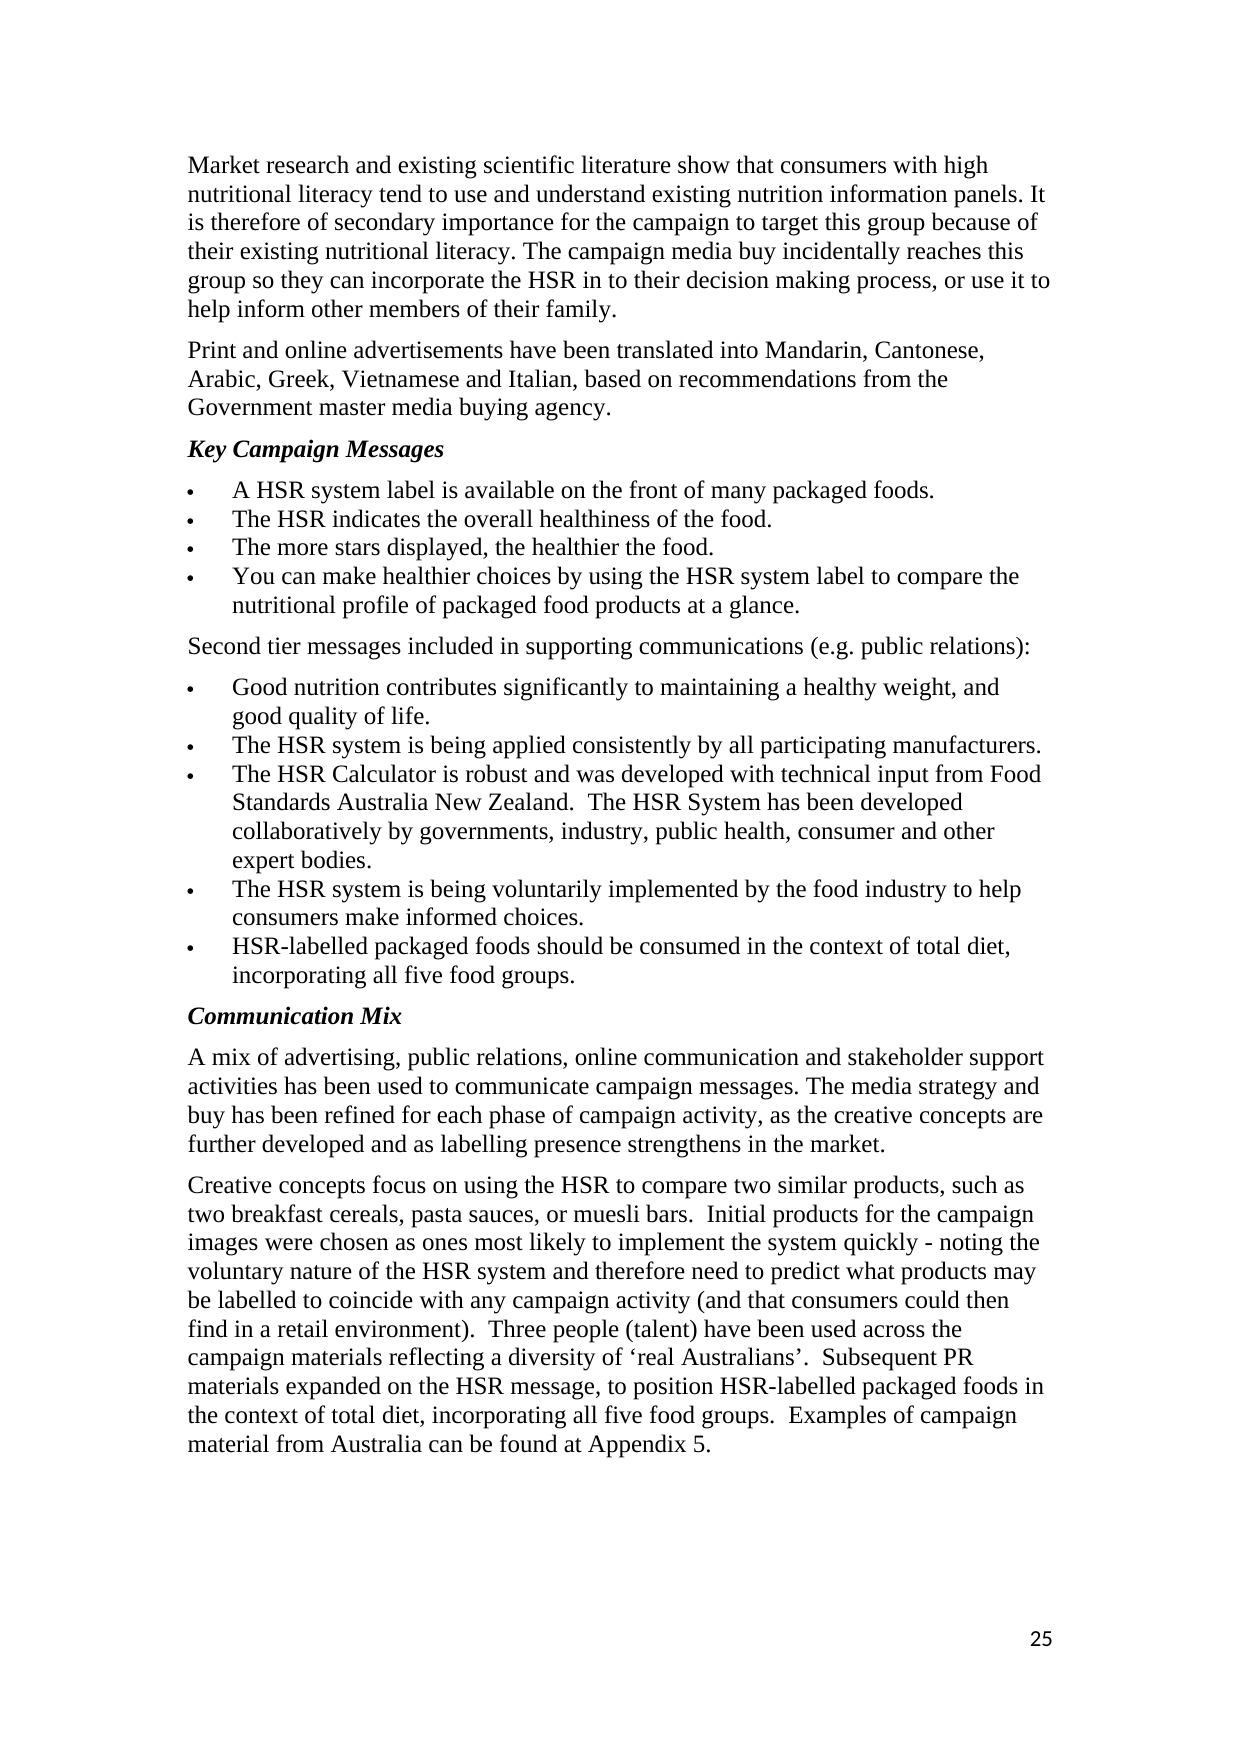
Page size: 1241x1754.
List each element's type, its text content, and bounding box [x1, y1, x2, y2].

text Creative concepts focus on using the HSR to compare two similar products, such as two breakfast cereals, pasta sauces, or muesli bars. Initial products for the campaign images were chosen as ones most likely to implement the system quickly - noting the voluntary nature of the HSR system and therefore need to predict what products may be labelled to coincide with any campaign activity (and that consumers could then find in a retail environment). Three people (talent) have been used across the campaign materials reflecting a diversity of ‘real Australians’. Subsequent PR materials expanded on the HSR message, to position HSR-labelled packaged foods in the context of total diet, incorporating all five food groups. Examples of campaign material from Australia can be found at Appendix 5. [187, 1170, 1053, 1457]
list You can make healthier choices by using the HSR system label to compare the nutritional profile of packaged food products at a glance. [187, 561, 1053, 619]
subtitle Key Campaign Messages [187, 434, 1053, 462]
text A mix of advertising, public relations, online communication and stakeholder support activities has been used to communicate campaign messages. The media strategy and buy has been refined for each phase of campaign activity, as the creative concepts are further developed and as labelling presence strengthens in the market. [187, 1042, 1053, 1157]
list The HSR indicates the overall healthiness of the food. [187, 504, 1053, 532]
list A HSR system label is available on the front of many packaged foods. [187, 475, 1053, 504]
list Good nutrition contributes significantly to maintaining a healthy weight, and good quality of life. [187, 672, 1053, 730]
list The HSR Calculator is robust and was developed with technical input from Food Standards Australia New Zealand. The HSR System has been developed collaboratively by governments, industry, public health, consumer and other expert bodies. [187, 759, 1053, 874]
list The more stars displayed, the healthier the food. [187, 532, 1053, 561]
text Print and online advertisements have been translated into Mandarin, Cantonese, Arabic, Greek, Vietnamese and Italian, based on recommendations from the Government master media buying agency. [187, 335, 1053, 421]
list The HSR system is being applied consistently by all participating manufacturers. [187, 730, 1053, 759]
list The HSR system is being voluntarily implemented by the food industry to help consumers make informed choices. [187, 874, 1053, 931]
subtitle Communication Mix [187, 1001, 1053, 1030]
text Market research and existing scientific literature show that consumers with high nutritional literacy tend to use and understand existing nutrition information panels. It is therefore of secondary importance for the campaign to target this group because of their existing nutritional literacy. The campaign media buy incidentally reaches this group so they can incorporate the HSR in to their decision making process, or use it to help inform other members of their family. [187, 150, 1053, 322]
text Second tier messages included in supporting communications (e.g. public relations): [187, 631, 1053, 660]
list HSR-labelled packaged foods should be consumed in the context of total diet, incorporating all five food groups. [187, 931, 1053, 989]
